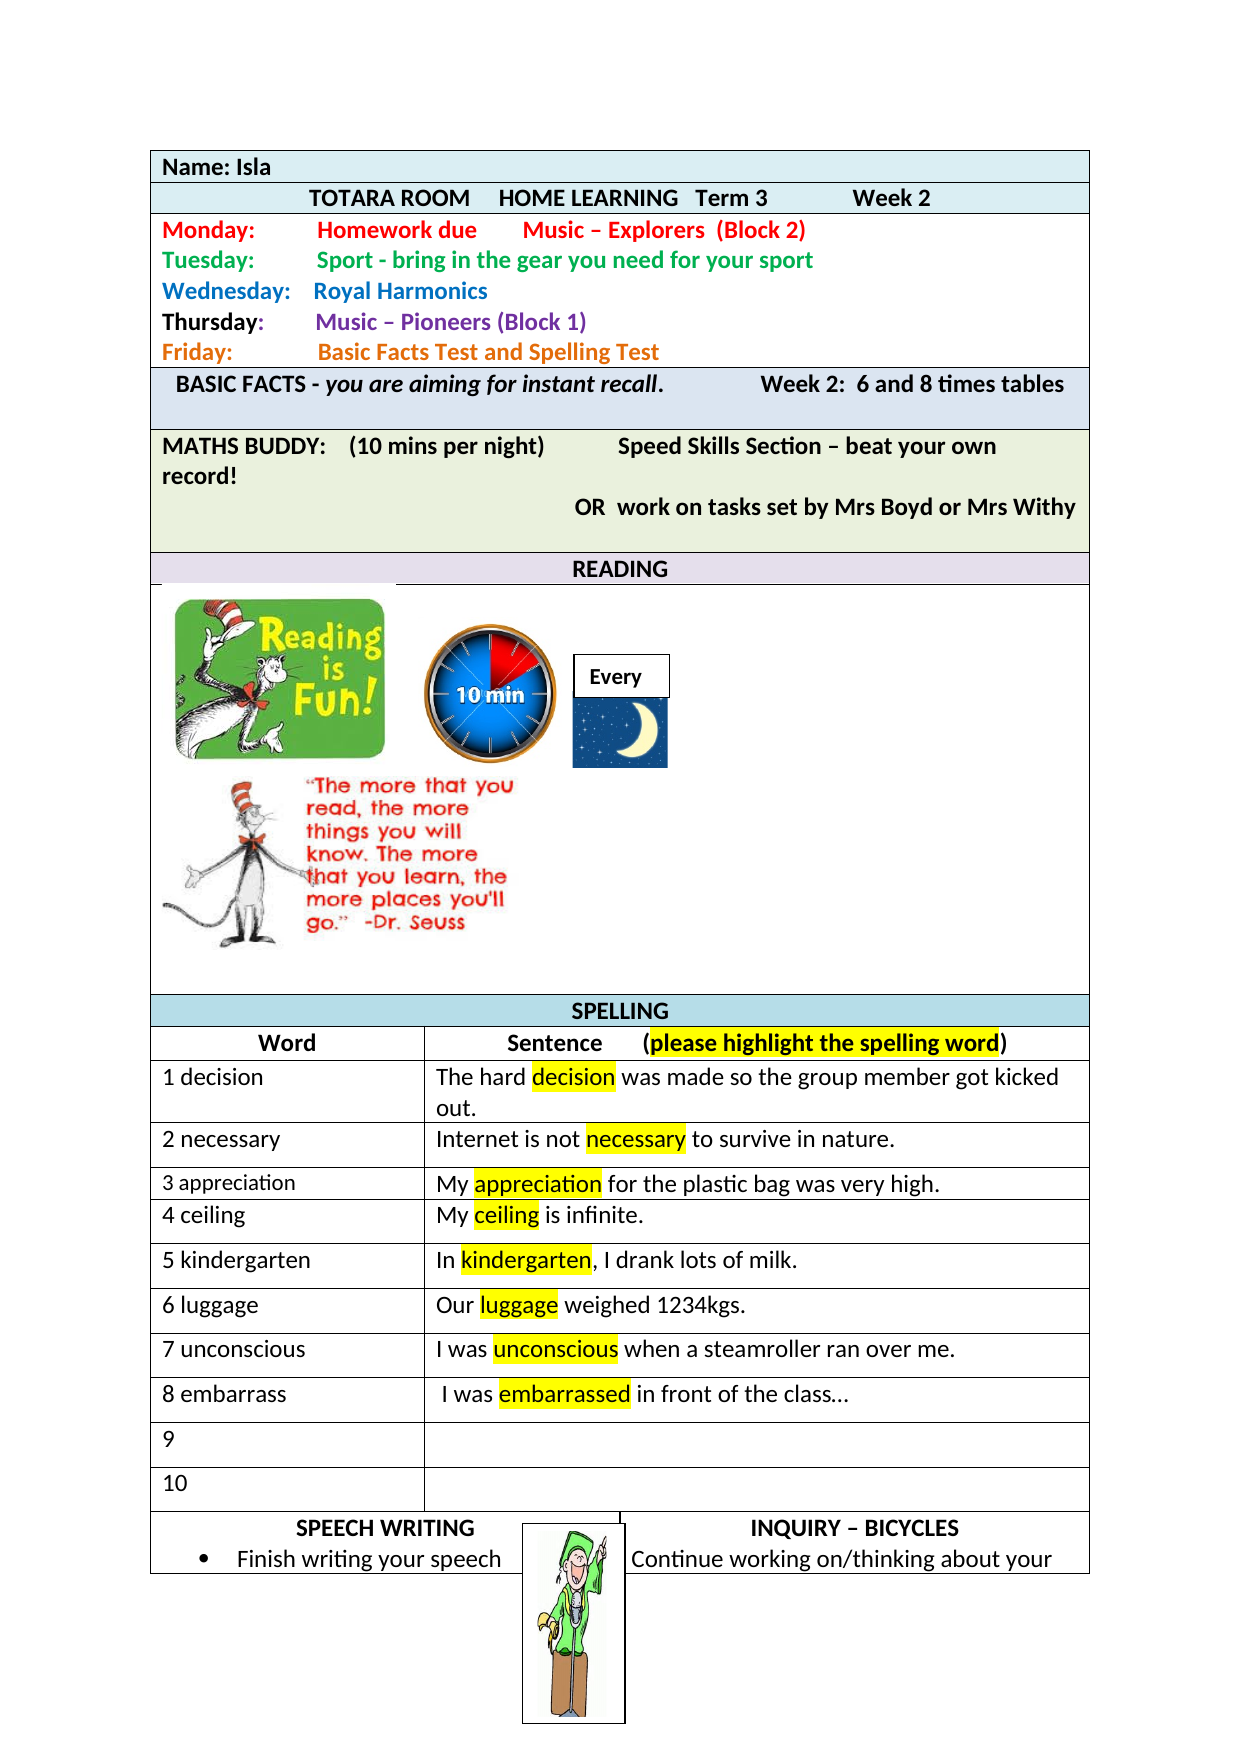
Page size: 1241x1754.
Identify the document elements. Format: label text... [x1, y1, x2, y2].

table_cell SPELLING [151, 995, 1089, 1026]
table_cell 1 decision [151, 1061, 424, 1122]
table_cell 7 unconscious [151, 1334, 424, 1377]
table_cell I was embarrassed in front of the class… [425, 1378, 1089, 1422]
table_cell 5 kindergarten [151, 1244, 424, 1288]
table_cell 6 luggage [151, 1289, 424, 1332]
table_cell My appreciation for the plastic bag was very high. [602, 1168, 1089, 1198]
table_cell My ceiling is infinite. [425, 1200, 1089, 1243]
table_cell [151, 1512, 619, 1573]
table_cell Internet is not necessary to survive in nature. [425, 1123, 1089, 1167]
table_cell [151, 585, 1089, 994]
table_cell Word [151, 1027, 424, 1060]
table_cell 3 appreciation [151, 1168, 424, 1198]
table_cell Sentence (please highlight the spelling word) [425, 1027, 1089, 1060]
table_cell 9 [151, 1423, 424, 1467]
picture [537, 1531, 607, 1717]
table_cell BASIC FACTS - you are aiming for instant recall. Week 2: 6 and 8 times tables [151, 368, 1089, 429]
picture [161, 584, 562, 966]
table_cell Our luggage weighed 1234kgs. [425, 1289, 1089, 1332]
table_cell MATHS BUDDY: (10 mins per night) Speed Skills Section – beat your own record! OR work on tasks set by Mrs Boyd or Mrs Withy [151, 430, 1089, 552]
table_cell 4 ceiling [151, 1200, 424, 1243]
table_cell [425, 1468, 1089, 1511]
table_cell I was unconscious when a steamroller ran over me. [425, 1334, 1089, 1377]
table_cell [621, 1512, 1089, 1573]
table_cell The hard decision was made so the group member got kicked out. [425, 1061, 1089, 1122]
table_cell [425, 1423, 1089, 1467]
table_cell TOTARA ROOM HOME LEARNING Term 3 Week 2 [151, 183, 1089, 213]
table_cell In kindergarten, I drank lots of milk. [425, 1244, 1089, 1288]
picture [572, 691, 668, 768]
table_header Name: Isla [151, 151, 1089, 182]
table_cell 8 embarrass [151, 1378, 424, 1422]
table_cell Monday: Homework due Music – Explorers (Block 2) Tuesday: Sport - bring in the gear you need for your sport Wednesday: Royal Harmonics Thursday: Music – Pioneers (Block 1) Friday: Basic Facts Test and Spelling Test [151, 214, 1089, 367]
table_cell 2 necessary [151, 1123, 424, 1167]
table_cell 10 [151, 1468, 424, 1511]
table_cell READING [151, 553, 1089, 583]
